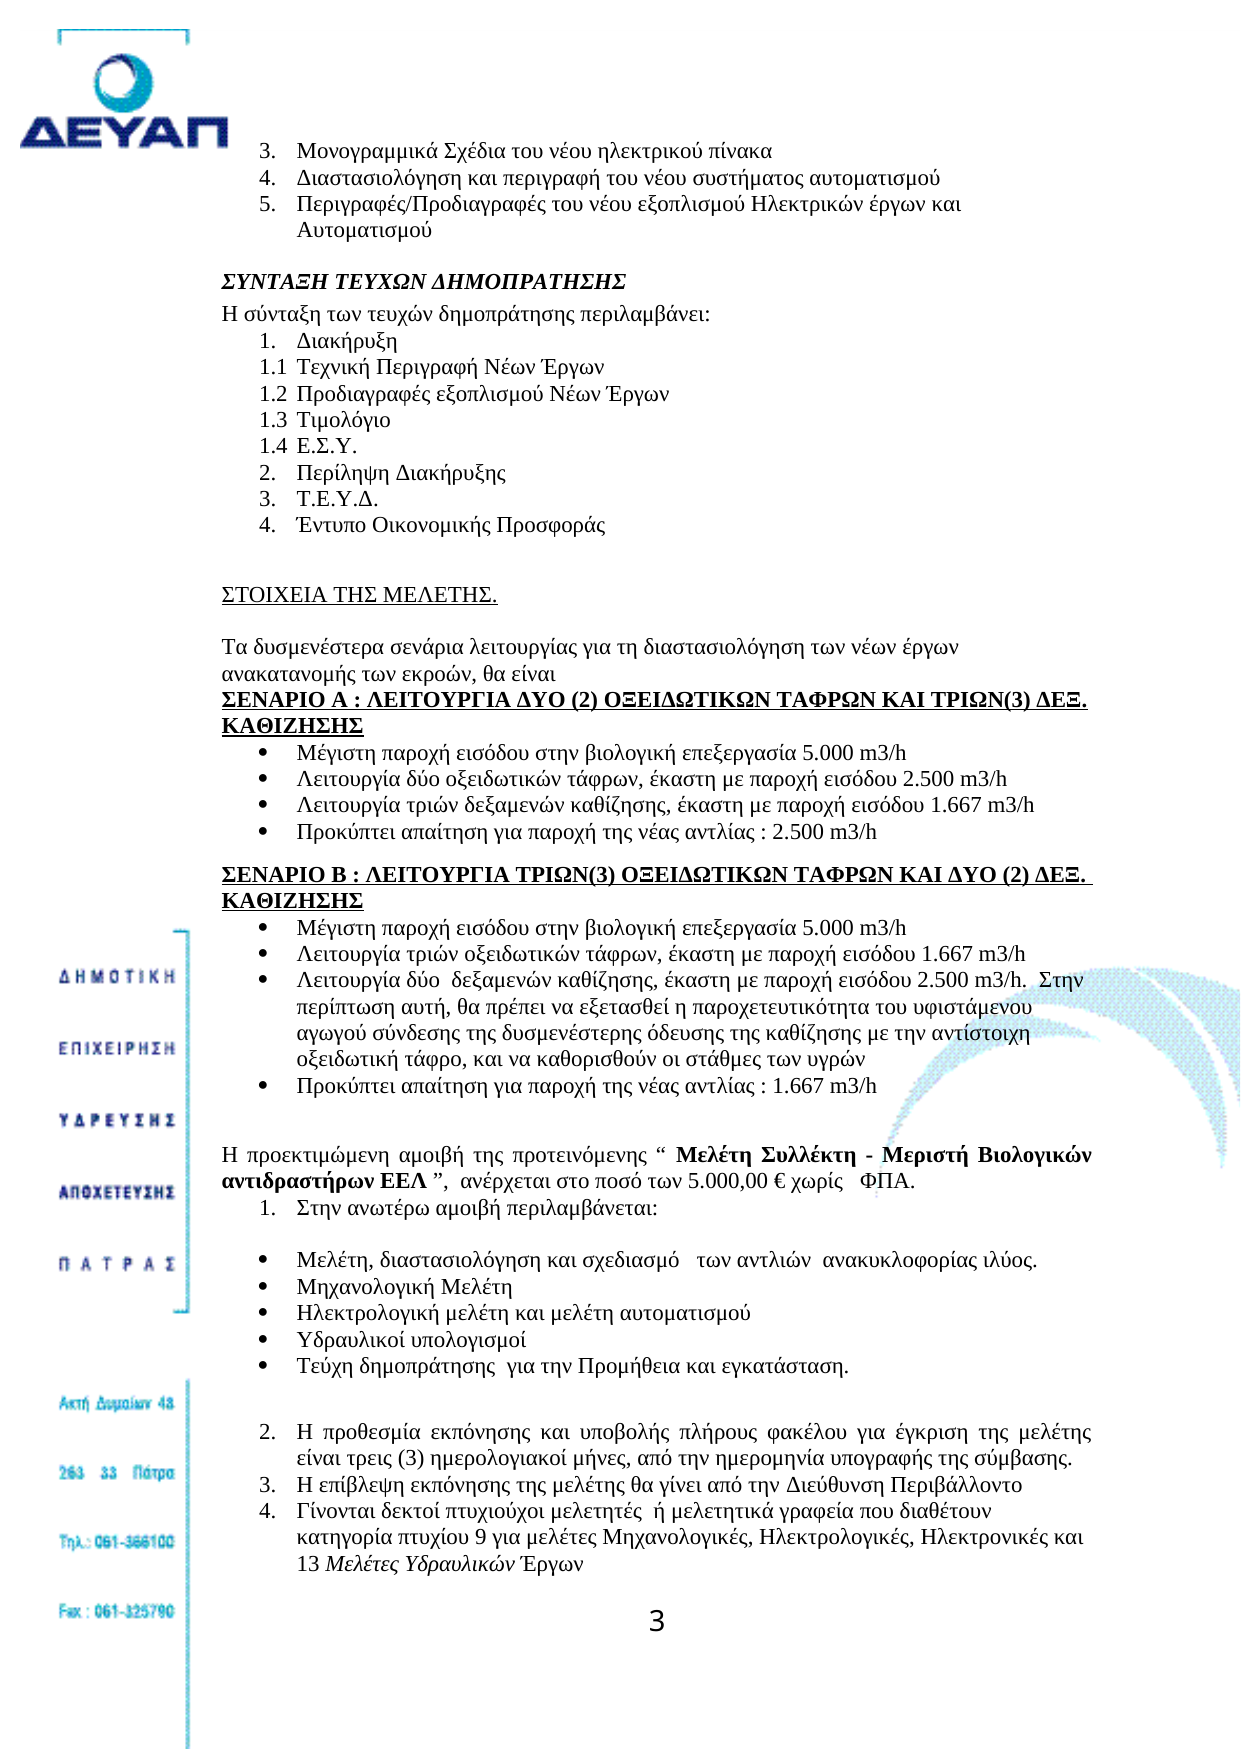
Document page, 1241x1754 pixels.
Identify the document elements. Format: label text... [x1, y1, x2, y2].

list Λειτουργία τριών δεξαμενών καθίζησης, έκαστη με παροχή εισόδου 1.667 m3/h [259, 792, 1092, 818]
subtitle Στην ανωτέρω αμοιβή περιλαμβάνεται: [259, 1194, 1092, 1220]
subtitle Μελέτη, διαστασιολόγηση και σχεδιασμό των αντλιών ανακυκλοφορίας ιλύος. [259, 1247, 1092, 1273]
picture [20, 29, 1241, 1749]
list Μονογραμμικά Σχέδια του νέου ηλεκτρικού πίνακα [259, 137, 1092, 164]
list Μέγιστη παροχή εισόδου στην βιολογική επεξεργασία 5.000 m3/h [259, 914, 1092, 940]
list Λειτουργία δύο δεξαμενών καθίζησης, έκαστη με παροχή εισόδου 2.500 m3/h. Στην περίπτωση αυτή, θα πρέπει να εξετασθεί η παροχετευτικότητα του υφιστάμενου αγωγού σύνδεσης της δυσμενέστερης όδευσης της καθίζησης με την αντίστοιχη οξειδωτική τάφρο, και να καθορισθούν οι στάθμες των υγρών [259, 966, 1092, 1072]
subtitle Η προθεσμία εκπόνησης και υποβολής πλήρους φακέλου για έγκριση της μελέτης είναι τρεις (3) ημερολογιακοί μήνες, από την ημερομηνία υπογραφής της σύμβασης. [259, 1418, 1092, 1471]
text ΣΕΝΑΡΙΟ Β : ΛΕΙΤΟΥΡΓΙΑ ΤΡΙΩΝ(3) ΟΞΕΙΔΩΤΙΚΩΝ ΤΑΦΡΩΝ ΚΑΙ ΔΥΟ (2) ΔΕΞ. ΚΑΘΙΖΗΣΗΣ [221, 885, 1092, 914]
list Περίληψη Διακήρυξης [259, 459, 1092, 485]
list Μέγιστη παροχή εισόδου στην βιολογική επεξεργασία 5.000 m3/h [259, 739, 1092, 765]
subtitle Τεύχη δημοπράτησης για την Προμήθεια και εγκατάσταση. [259, 1352, 1092, 1378]
text ΣΕΝΑΡΙΟ Α : ΛΕΙΤΟΥΡΓΙΑ ΔΥΟ (2) ΟΞΕΙΔΩΤΙΚΩΝ ΤΑΦΡΩΝ ΚΑΙ ΤΡΙΩΝ(3) ΔΕΞ. ΚΑΘΙΖΗΣΗΣ [221, 686, 1092, 739]
list Ε.Σ.Υ. [259, 432, 1092, 459]
list Προκύπτει απαίτηση για παροχή της νέας αντλίας : 2.500 m3/h [259, 818, 1092, 844]
subtitle Μηχανολογική Μελέτη [259, 1273, 1092, 1299]
list Τιμολόγιο [259, 406, 1092, 432]
subtitle ΣΤΟΙΧΕΙΑ ΤΗΣ ΜΕΛΕΤΗΣ. [221, 581, 1092, 607]
list Περιγραφές/Προδιαγραφές του νέου εξοπλισμού Ηλεκτρικών έργων και Αυτοματισμού [259, 190, 1092, 243]
text Η σύνταξη των τευχών δημοπράτησης περιλαμβάνει: [221, 301, 1092, 327]
list Τεχνική Περιγραφή Νέων Έργων [259, 353, 1092, 379]
list Διαστασιολόγηση και περιγραφή του νέου συστήματος αυτοματισμού [259, 164, 1092, 190]
list Λειτουργία τριών οξειδωτικών τάφρων, έκαστη με παροχή εισόδου 1.667 m3/h [259, 940, 1092, 966]
list Τ.Ε.Υ.Δ. [259, 485, 1092, 511]
subtitle ΣΥΝΤΑΞΗ ΤΕΥΧΩΝ ΔΗΜΟΠΡΑΤΗΣΗΣ [221, 268, 1092, 294]
list Προκύπτει απαίτηση για παροχή της νέας αντλίας : 1.667 m3/h [259, 1072, 1092, 1098]
list Προδιαγραφές εξοπλισμού Νέων Έργων [259, 379, 1092, 406]
subtitle Υδραυλικοί υπολογισμοί [259, 1326, 1092, 1352]
list Διακήρυξη [259, 327, 1092, 353]
text Τα δυσμενέστερα σενάρια λειτουργίας για τη διαστασιολόγηση των νέων έργων ανακατανομής των εκροών, θα είναι [221, 633, 1092, 686]
list Έντυπο Οικονομικής Προσφοράς [259, 511, 1092, 538]
list Η επίβλεψη εκπόνησης της μελέτης θα γίνει από την Διεύθυνση Περιβάλλοντο [259, 1471, 1092, 1497]
list Λειτουργία δύο οξειδωτικών τάφρων, έκαστη με παροχή εισόδου 2.500 m3/h [259, 765, 1092, 792]
list Γίνονται δεκτοί πτυχιούχοι μελετητές ή μελετητικά γραφεία που διαθέτουν κατηγορία πτυχίου 9 για μελέτες Μηχανολογικές, Ηλεκτρολογικές, Ηλεκτρονικές και 13 Μελέτες Υδραυλικών Έργων [259, 1497, 1092, 1576]
subtitle Η προεκτιμώμενη αμοιβή της προτεινόμενης “ Μελέτη Συλλέκτη - Μεριστή Βιολογικών αντιδραστήρων ΕΕΛ ”, ανέρχεται στο ποσό των 5.000,00 € χωρίς ΦΠΑ. [221, 1141, 1092, 1194]
subtitle Ηλεκτρολογική μελέτη και μελέτη αυτοματισμού [259, 1299, 1092, 1326]
text ΣΕΝΑΡΙΟ Β : ΛΕΙΤΟΥΡΓΙΑ ΤΡΙΩΝ(3) ΟΞΕΙΔΩΤΙΚΩΝ ΤΑΦΡΩΝ ΚΑΙ ΔΥΟ (2) ΔΕΞ. ΚΑΘΙΖΗΣΗΣ [221, 861, 1092, 884]
